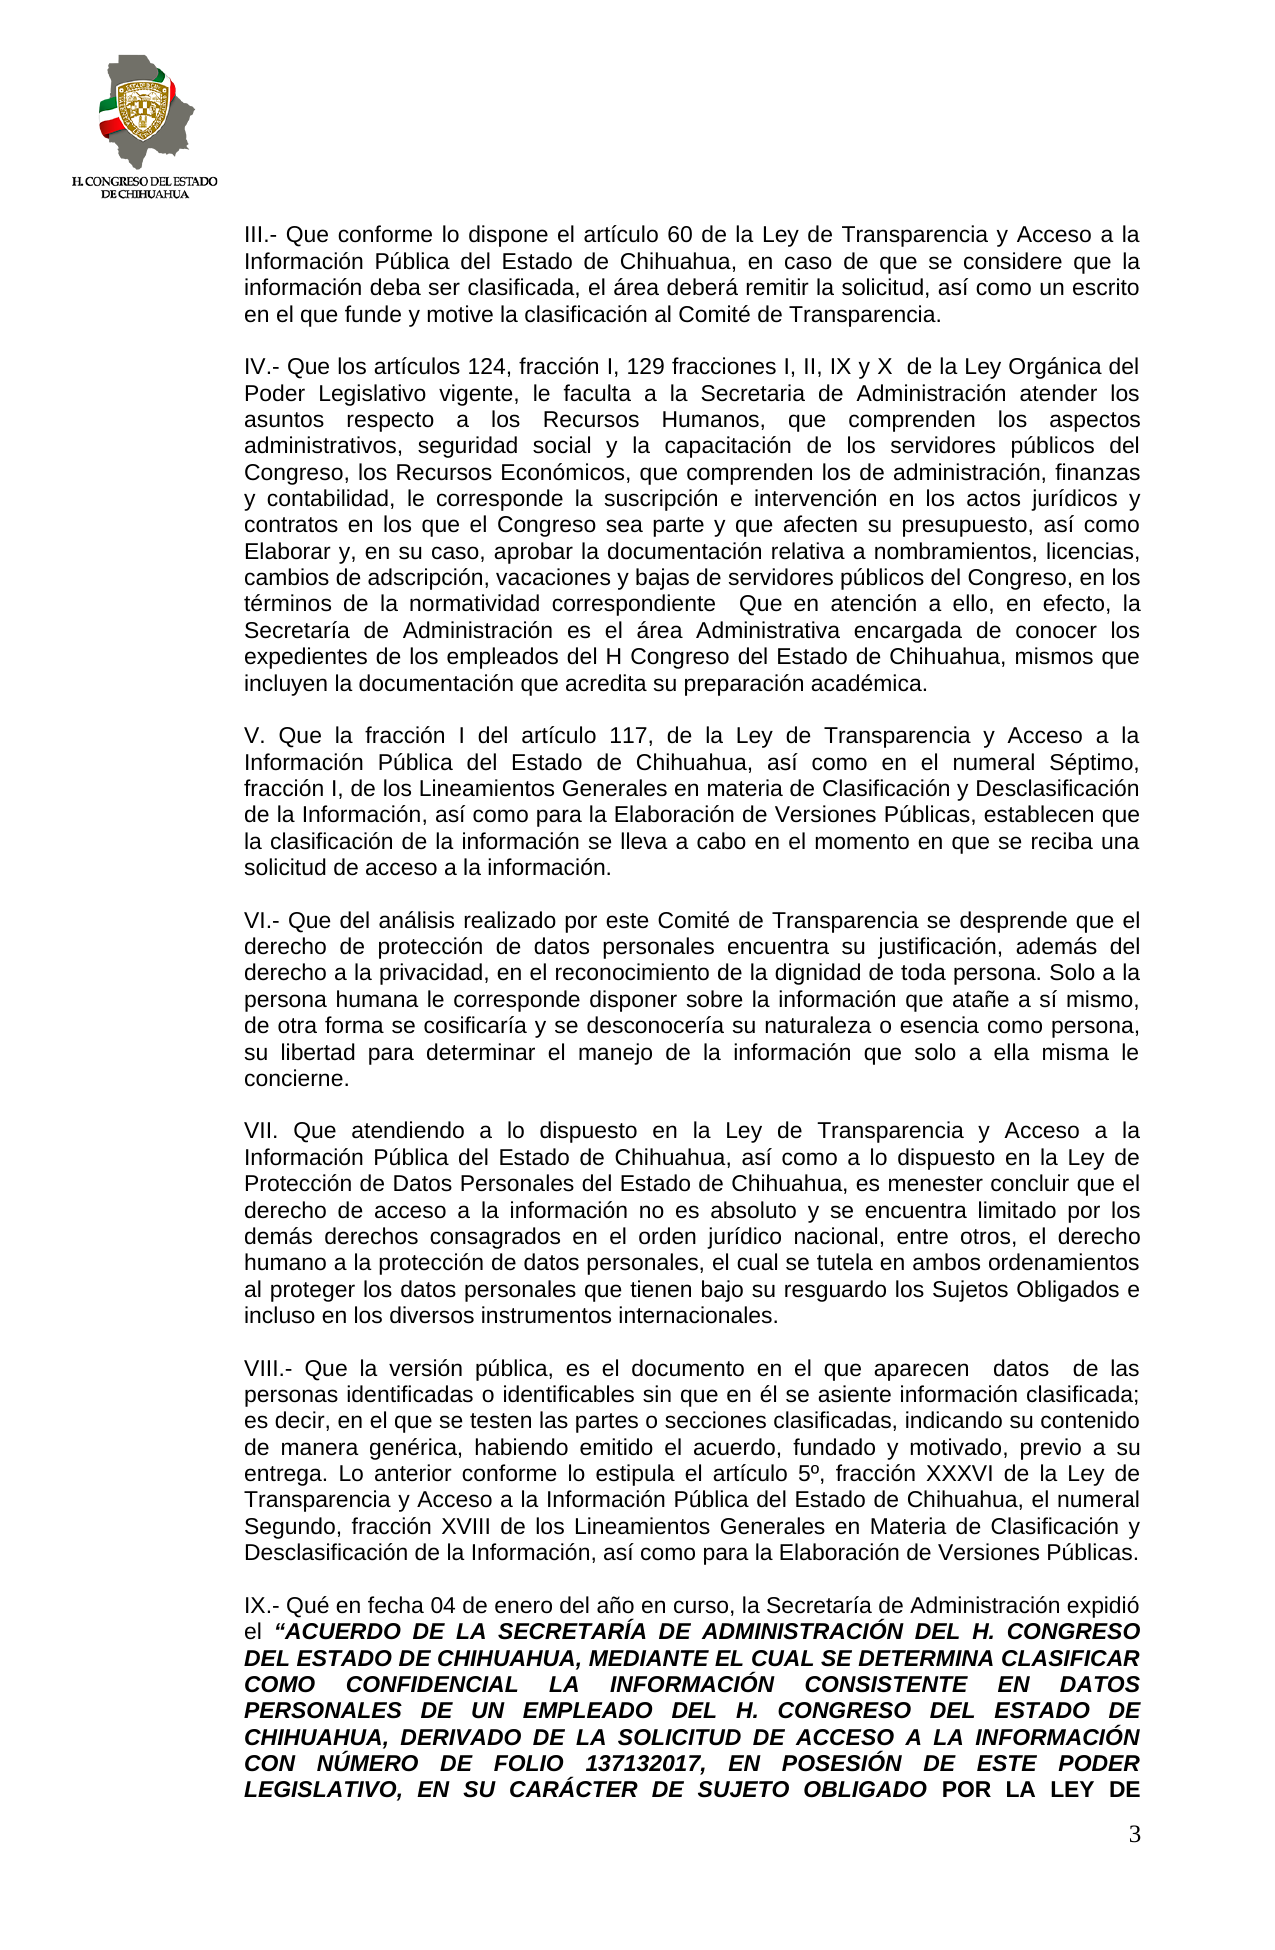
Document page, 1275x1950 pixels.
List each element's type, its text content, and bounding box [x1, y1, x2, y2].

text III.- Que conforme lo dispone el artículo 60 de la Ley de Transparencia y Acceso a la Información Pública del Estado de Chihuahua, en caso de que se considere que la información deba ser clasificada, el área deberá remitir la solicitud, así como un escrito en el que funde y motive la clasificación al Comité de Transparencia. [244, 221, 1141, 327]
picture [68, 45, 222, 205]
text VII. Que atendiendo a lo dispuesto en la Ley de Transparencia y Acceso a la Información Pública del Estado de Chihuahua, así como a lo dispuesto en la Ley de Protección de Datos Personales del Estado de Chihuahua, es menester concluir que el derecho de acceso a la información no es absoluto y se encuentra limitado por los demás derechos consagrados en el orden jurídico nacional, entre otros, el derecho humano a la protección de datos personales, el cual se tutela en ambos ordenamientos al proteger los datos personales que tienen bajo su resguardo los Sujetos Obligados e incluso en los diversos instrumentos internacionales. [244, 1117, 1141, 1328]
text V. Que la fracción I del artículo 117, de la Ley de Transparencia y Acceso a la Información Pública del Estado de Chihuahua, así como en el numeral Séptimo, fracción I, de los Lineamientos Generales en materia de Clasificación y Desclasificación de la Información, así como para la Elaboración de Versiones Públicas, establecen que la clasificación de la información se lleva a cabo en el momento en que se reciba una solicitud de acceso a la información. [244, 722, 1141, 880]
text IV.- Que los artículos 124, fracción I, 129 fracciones I, II, IX y X de la Ley Orgánica del Poder Legislativo vigente, le faculta a la Secretaria de Administración atender los asuntos respecto a los Recursos Humanos, que comprenden los aspectos administrativos, seguridad social y la capacitación de los servidores públicos del Congreso, los Recursos Económicos, que comprenden los de administración, finanzas y contabilidad, le corresponde la suscripción e intervención en los actos jurídicos y contratos en los que el Congreso sea parte y que afecten su presupuesto, así como Elaborar y, en su caso, aprobar la documentación relativa a nombramientos, licencias, cambios de adscripción, vacaciones y bajas de servidores públicos del Congreso, en los términos de la normatividad correspondiente Que en atención a ello, en efecto, la Secretaría de Administración es el área Administrativa encargada de conocer los expedientes de los empleados del H Congreso del Estado de Chihuahua, mismos que incluyen la documentación que acredita su preparación académica. [244, 353, 1141, 696]
text VIII.- Que la versión pública, es el documento en el que aparecen datos de las personas identificadas o identificables sin que en él se asiente información clasificada; es decir, en el que se testen las partes o secciones clasificadas, indicando su contenido de manera genérica, habiendo emitido el acuerdo, fundado y motivado, previo a su entrega. Lo anterior conforme lo estipula el artículo 5º, fracción XXXVI de la Ley de Transparencia y Acceso a la Información Pública del Estado de Chihuahua, el numeral Segundo, fracción XVIII de los Lineamientos Generales en Materia de Clasificación y Desclasificación de la Información, así como para la Elaboración de Versiones Públicas. [244, 1355, 1141, 1566]
text VI.- Que del análisis realizado por este Comité de Transparencia se desprende que el derecho de protección de datos personales encuentra su justificación, además del derecho a la privacidad, en el reconocimiento de la dignidad de toda persona. Solo a la persona humana le corresponde disponer sobre la información que atañe a sí mismo, de otra forma se cosificaría y se desconocería su naturaleza o esencia como persona, su libertad para determinar el manejo de la información que solo a ella misma le concierne. [244, 907, 1141, 1091]
